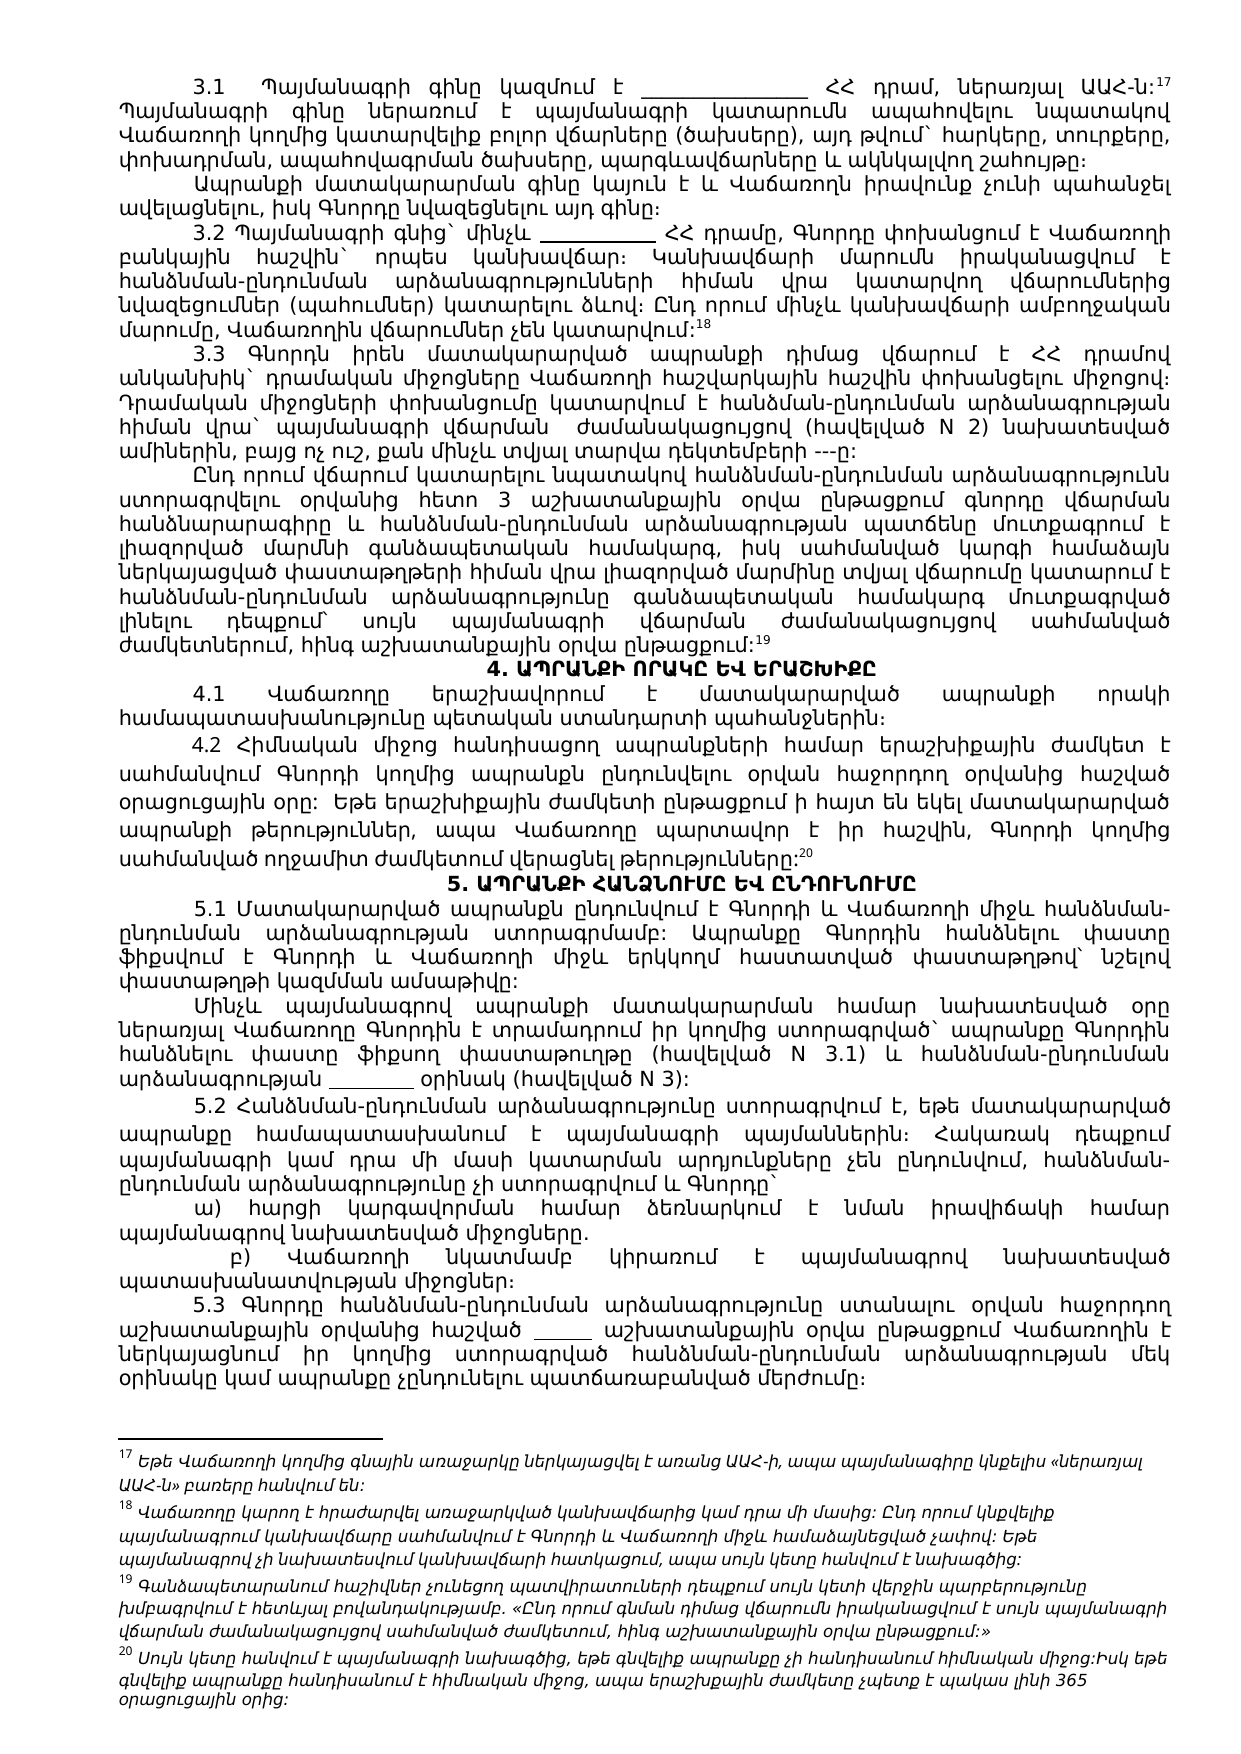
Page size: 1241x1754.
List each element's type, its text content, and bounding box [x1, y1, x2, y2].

text 5.3 Գնորդը հանձնման-ընդունման արձանագրությունը ստանալու օրվան հաջորդող աշխատանքային օրվանից հաշված աշխատանքային օրվա ընթացքում Վաճառողին է ներկայացնում իր կողմից ստորագրված հանձնման-ընդունման արձանագրության մեկ օրինակը կամ ապրանքը չընդունելու պատճառաբանված մերժումը։ [118, 1293, 1171, 1391]
text 5.2 Հանձնման-ընդունման արձանագրությունը ստորագրվում է, եթե մատակարարված ապրանքը համապատասխանում է պայմանագրի պայմաններին։ Հակառակ դեպքում պայմանագրի կամ դրա մի մասի կատարման արդյունքները չեն ընդունվում, հանձնման-ընդունման արձանագրությունը չի ստորագրվում և Գնորդը` [118, 1091, 1171, 1196]
text բ) Վաճառողի նկատմամբ կիրառում է պայմանագրով նախատեսված պատասխանատվության միջոցներ։ [118, 1245, 1171, 1293]
text Ապրանքի մատակարարման գինը կայուն է և Վաճառողն իրավունք չունի պահանջել ավելացնելու, իսկ Գնորդը նվազեցնելու այդ գինը։ [118, 172, 1171, 221]
text ա) հարցի կարգավորման համար ձեռնարկում է նման իրավիճակի համար պայմանագրով նախատեսված միջոցները. [118, 1196, 1171, 1245]
text 3.1 Պայմանագրի գինը կազմում է ________________ ՀՀ դրամ, ներառյալ ԱԱՀ-ն: Պայմանագրի գինը ներառում է պայմանագրի կատարումն ապահովելու նպատակով Վաճառողի կողմից կատարվելիք բոլոր վճարները (ծախսերը), այդ թվում` հարկերը, տուրքերը, փոխադրման, ապահովագրման ծախսերը, պարգևավճարները և ակնկալվող շահույթը։ [118, 75, 1171, 172]
text 4. ԱՊՐԱՆՔԻ ՈՐԱԿԸ ԵՎ ԵՐԱՇԽԻՔԸ [118, 657, 1171, 682]
text 3.3 Գնորդն իրեն մատակարարված ապրանքի դիմաց վճարում է ՀՀ դրամով անկանխիկ` դրամական միջոցները Վաճառողի հաշվարկային հաշվին փոխանցելու միջոցով։ Դրամական միջոցների փոխանցումը կատարվում է հանձման-ընդունման արձանագրության հիման վրա` պայմանագրի վճարման ժամանակացույցով (հավելված N 2) նախատեսված ամիներին, բայց ոչ ուշ, քան մինչև տվյալ տարվա դեկտեմբերի ---ը: [118, 342, 1171, 463]
text Մինչև պայմանագրով ապրանքի մատակարարման համար նախատեսված օրը ներառյալ Վաճառողը Գնորդին է տրամադրում իր կողմից ստորագրված` ապրանքը Գնորդին հանձնելու փաստը ֆիքսող փաստաթուղթը (հավելված N 3.1) և հանձնման-ընդունման արձանագրության օրինակ (հավելված N 3): [118, 994, 1171, 1091]
text 5. ԱՊՐԱՆՔԻ ՀԱՆՁՆՈՒՄԸ ԵՎ ԸՆԴՈՒՆՈՒՄԸ [118, 872, 1171, 897]
text 3.2 Պայմանագրի գնից` մինչև ՀՀ դրամը, Գնորդը փոխանցում է Վաճառողի բանկային հաշվին` որպես կանխավճար։ Կանխավճարի մարումն իրականացվում է հանձնման-ընդունման արձանագրությունների հիման վրա կատարվող վճարումներից նվազեցումներ (պահումներ) կատարելու ձևով։ Ընդ որում մինչև կանխավճարի ամբողջական մարումը, Վաճառողին վճարումներ չեն կատարվում: [118, 221, 1171, 342]
text 4.1 Վաճառողը երաշխավորում է մատակարարված ապրանքի որակի համապատասխանությունը պետական ստանդարտի պահանջներին։ [118, 682, 1171, 730]
text 5.1 Մատակարարված ապրանքն ընդունվում է Գնորդի և Վաճառողի միջև հանձնման-ընդունման արձանագրության ստորագրմամբ: Ապրանքը Գնորդին հանձնելու փաստը ֆիքսվում է Գնորդի և Վաճառողի միջև երկկողմ հաստատված փաստաթղթով՝ նշելով փաստաթղթի կազմման ամսաթիվը: [118, 897, 1171, 994]
text Ընդ որում վճարում կատարելու նպատակով հանձնման-ընդունման արձանագրությունն ստորագրվելու օրվանից հետո 3 աշխատանքային օրվա ընթացքում գնորդը վճարման հանձնարարագիրը և հանձնման-ընդունման արձանագրության պատճենը մուտքագրում է լիազորված մարմնի գանձապետական համակարգ, իսկ սահմանված կարգի համաձայն ներկայացված փաստաթղթերի հիման վրա լիազորված մարմինը տվյալ վճարումը կատարում է հանձնման-ընդունման արձանագրությունը գանձապետական համակարգ մուտքագրված լինելու դեպքում՝ սույն պայմանագրի վճարման ժամանակացույցով սահմանված ժամկետներում, հինգ աշխատանքային օրվա ընթացքում: [118, 463, 1171, 657]
text 4.2 Հիմնական միջոց հանդիսացող ապրանքների համար երաշխիքային ժամկետ է սահմանվում Գնորդի կողմից ապրանքն ընդունվելու օրվան հաջորդող օրվանից հաշված օրացուցային օրը: Եթե երաշխիքային ժամկետի ընթացքում ի հայտ են եկել մատակարարված ապրանքի թերություններ, ապա Վաճառողը պարտավոր է իր հաշվին, Գնորդի կողմից սահմանված ողջամիտ ժամկետում վերացնել թերությունները: [118, 730, 1171, 872]
